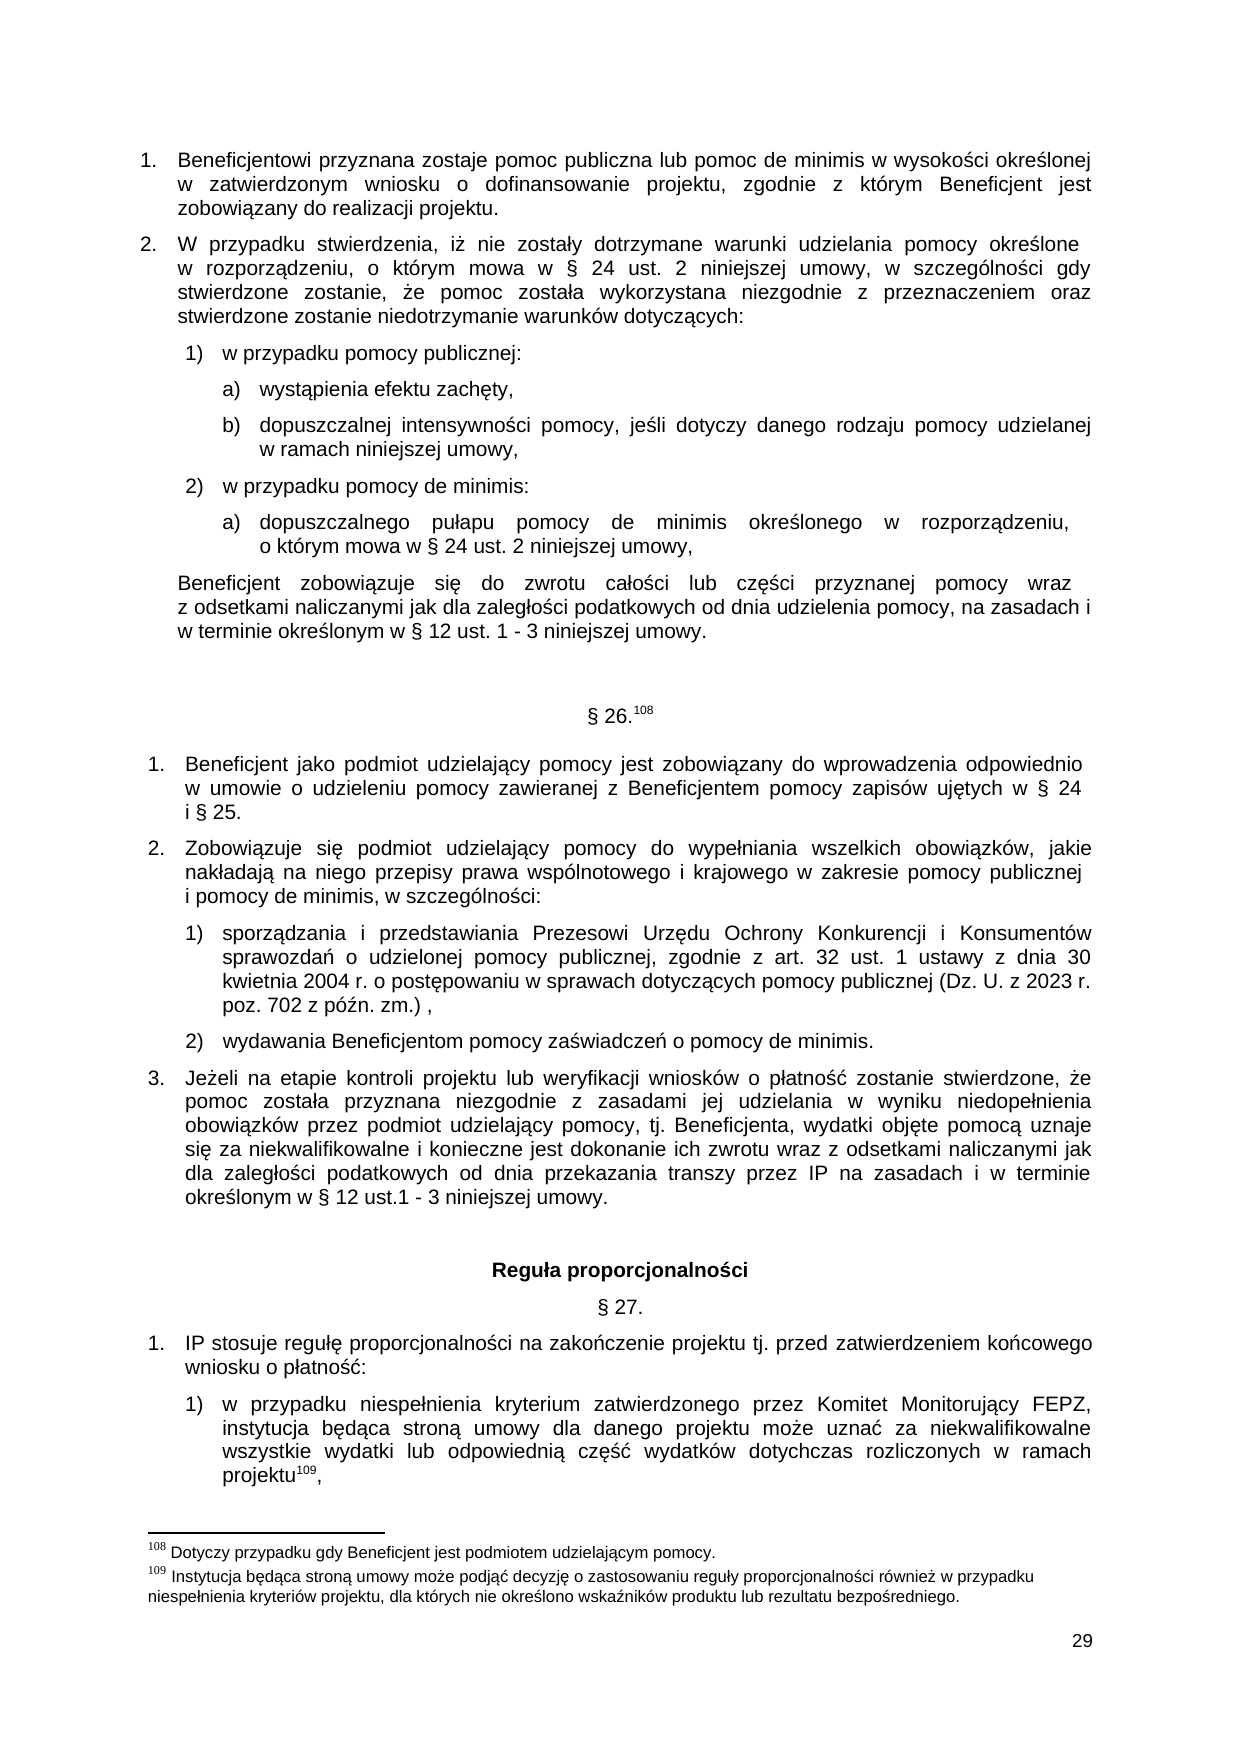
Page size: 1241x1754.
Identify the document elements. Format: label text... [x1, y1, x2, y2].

text Beneficjent zobowiązuje się do zwrotu całości lub części przyznanej pomocy wraz z odsetkami naliczanymi jak dla zaległości podatkowych od dnia udzielenia pomocy, na zasadach i w terminie określonym w § 12 ust. 1 - 3 niniejszej umowy. [177, 571, 1092, 642]
list w przypadku niespełnienia kryterium zatwierdzonego przez Komitet Monitorujący FEPZ, instytucja będąca stroną umowy dla danego projektu może uznać za niekwalifikowalne wszystkie wydatki lub odpowiednią część wydatków dotychczas rozliczonych w ramach projektu, [185, 1391, 1092, 1487]
text § 27. [148, 1294, 1092, 1318]
list Jeżeli na etapie kontroli projektu lub weryfikacji wniosków o płatność zostanie stwierdzone, że pomoc została przyznana niezgodnie z zasadami jej udzielania w wyniku niedopełnienia obowiązków przez podmiot udzielający pomocy, tj. Beneficjenta, wydatki objęte pomocą uznaje się za niekwalifikowalne i konieczne jest dokonanie ich zwrotu wraz z odsetkami naliczanymi jak dla zaległości podatkowych od dnia przekazania transzy przez IP na zasadach i w terminie określonym w § 12 ust.1 - 3 niniejszej umowy. [148, 1065, 1092, 1209]
list dopuszczalnego pułapu pomocy de minimis określonego w rozporządzeniu, o którym mowa w § 24 ust. 2 niniejszej umowy, [222, 510, 1092, 558]
list W przypadku stwierdzenia, iż nie zostały dotrzymane warunki udzielania pomocy określone w rozporządzeniu, o którym mowa w § 24 ust. 2 niniejszej umowy, w szczególności gdy stwierdzone zostanie, że pomoc została wykorzystana niezgodnie z przeznaczeniem oraz stwierdzone zostanie niedotrzymanie warunków dotyczących: [140, 232, 1092, 328]
text Reguła proporcjonalności [148, 1258, 1092, 1282]
list dopuszczalnej intensywności pomocy, jeśli dotyczy danego rodzaju pomocy udzielanej w ramach niniejszej umowy, [222, 413, 1092, 461]
list IP stosuje regułę proporcjonalności na zakończenie projektu tj. przed zatwierdzeniem końcowego wniosku o płatność: [148, 1331, 1092, 1379]
list wystąpienia efektu zachęty, [222, 377, 1092, 401]
list Zobowiązuje się podmiot udzielający pomocy do wypełniania wszelkich obowiązków, jakie nakładają na niego przepisy prawa wspólnotowego i krajowego w zakresie pomocy publicznej i pomocy de minimis, w szczególności: [148, 836, 1092, 908]
list wydawania Beneficjentom pomocy zaświadczeń o pomocy de minimis. [185, 1029, 1092, 1053]
list Beneficjent jako podmiot udzielający pomocy jest zobowiązany do wprowadzenia odpowiednio w umowie o udzieleniu pomocy zawieranej z Beneficjentem pomocy zapisów ujętych w § 24 i § 25. [148, 752, 1092, 824]
list sporządzania i przedstawiania Prezesowi Urzędu Ochrony Konkurencji i Konsumentów sprawozdań o udzielonej pomocy publicznej, zgodnie z art. 32 ust. 1 ustawy z dnia 30 kwietnia 2004 r. o postępowaniu w sprawach dotyczących pomocy publicznej (Dz. U. z 2023 r. poz. 702 z późn. zm.) , [185, 921, 1092, 1016]
list w przypadku pomocy de minimis: [185, 474, 1092, 498]
list w przypadku pomocy publicznej: [185, 340, 1092, 364]
list Beneficjentowi przyznana zostaje pomoc publiczna lub pomoc de minimis w wysokości określonej w zatwierdzonym wniosku o dofinansowanie projektu, zgodnie z którym Beneficjent jest zobowiązany do realizacji projektu. [140, 148, 1092, 219]
text § 26. [148, 703, 1092, 727]
